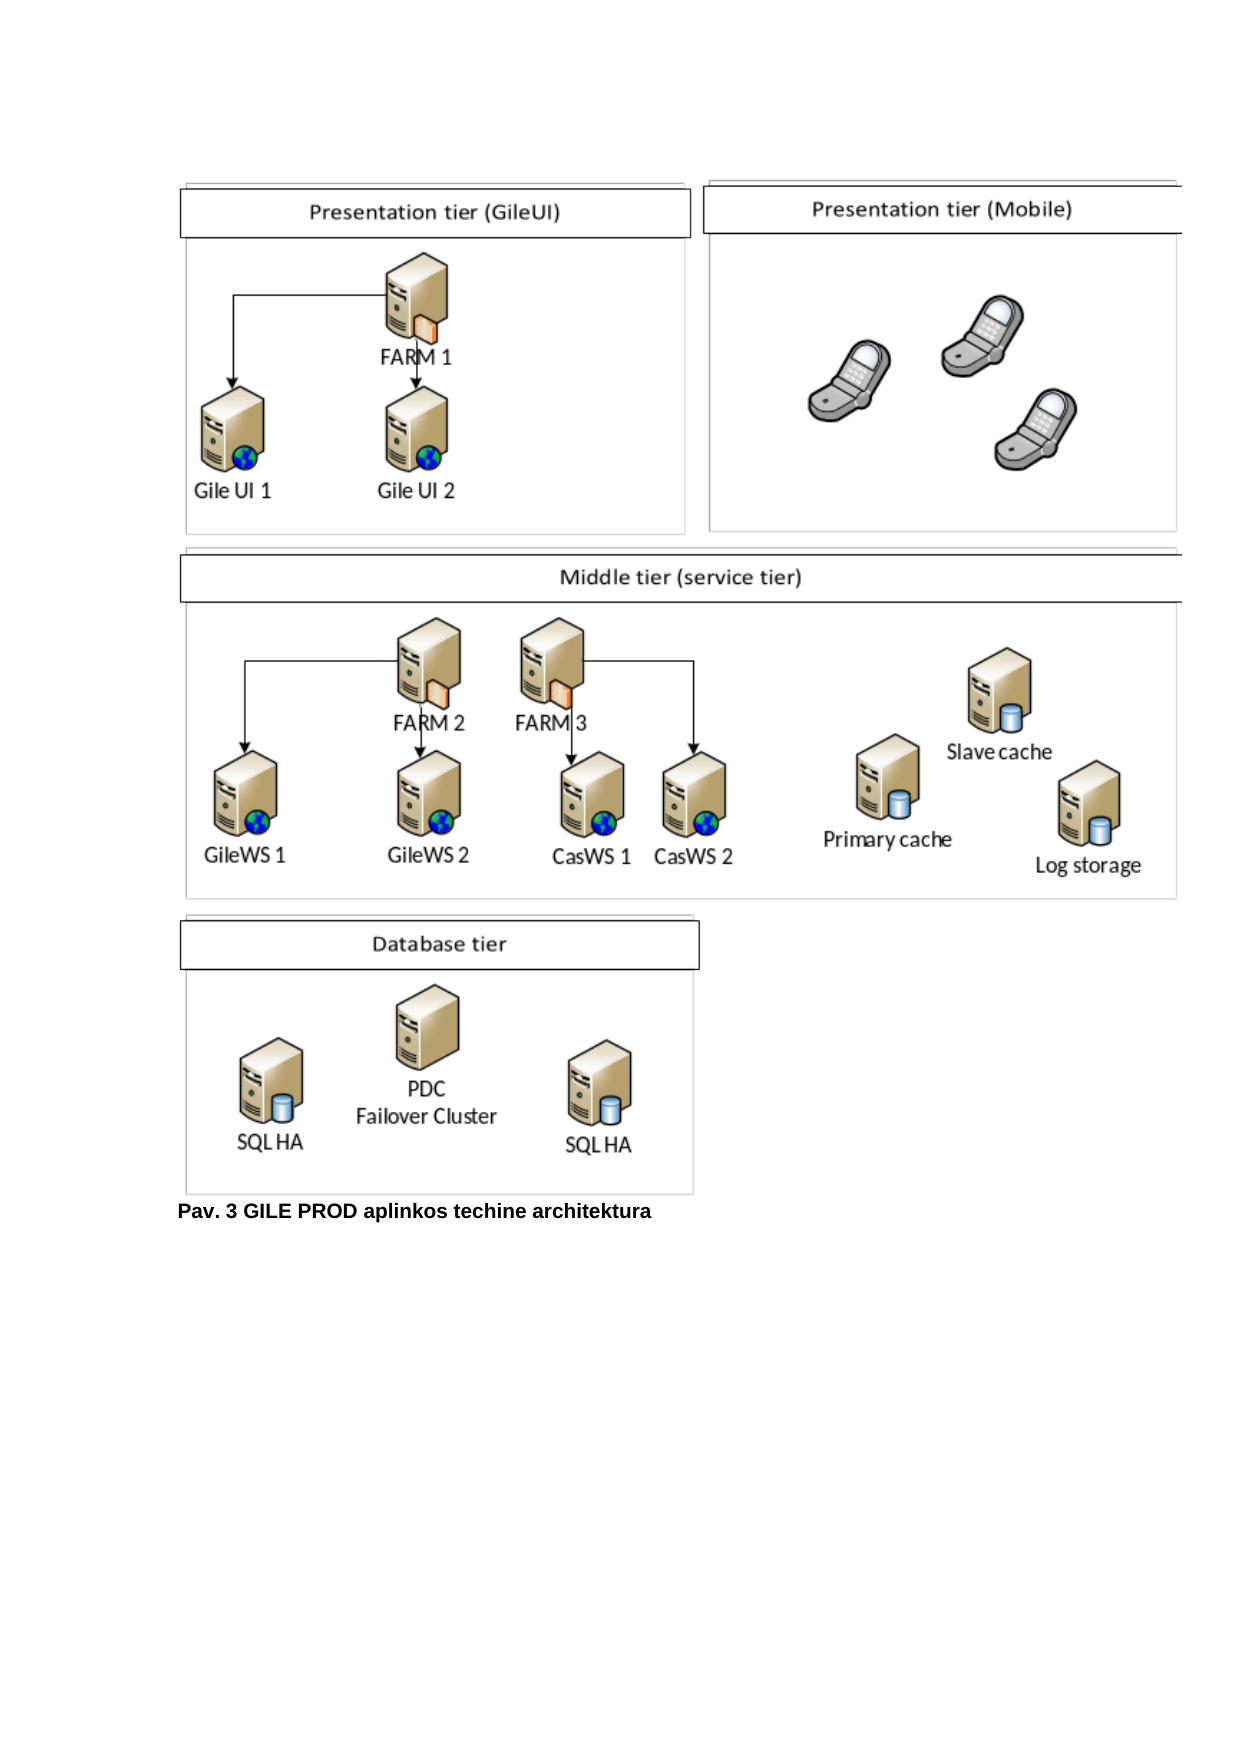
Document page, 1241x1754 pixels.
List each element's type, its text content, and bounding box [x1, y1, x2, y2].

text Pav. 3 GILE PROD aplinkos techine architektura [177, 1199, 1181, 1223]
